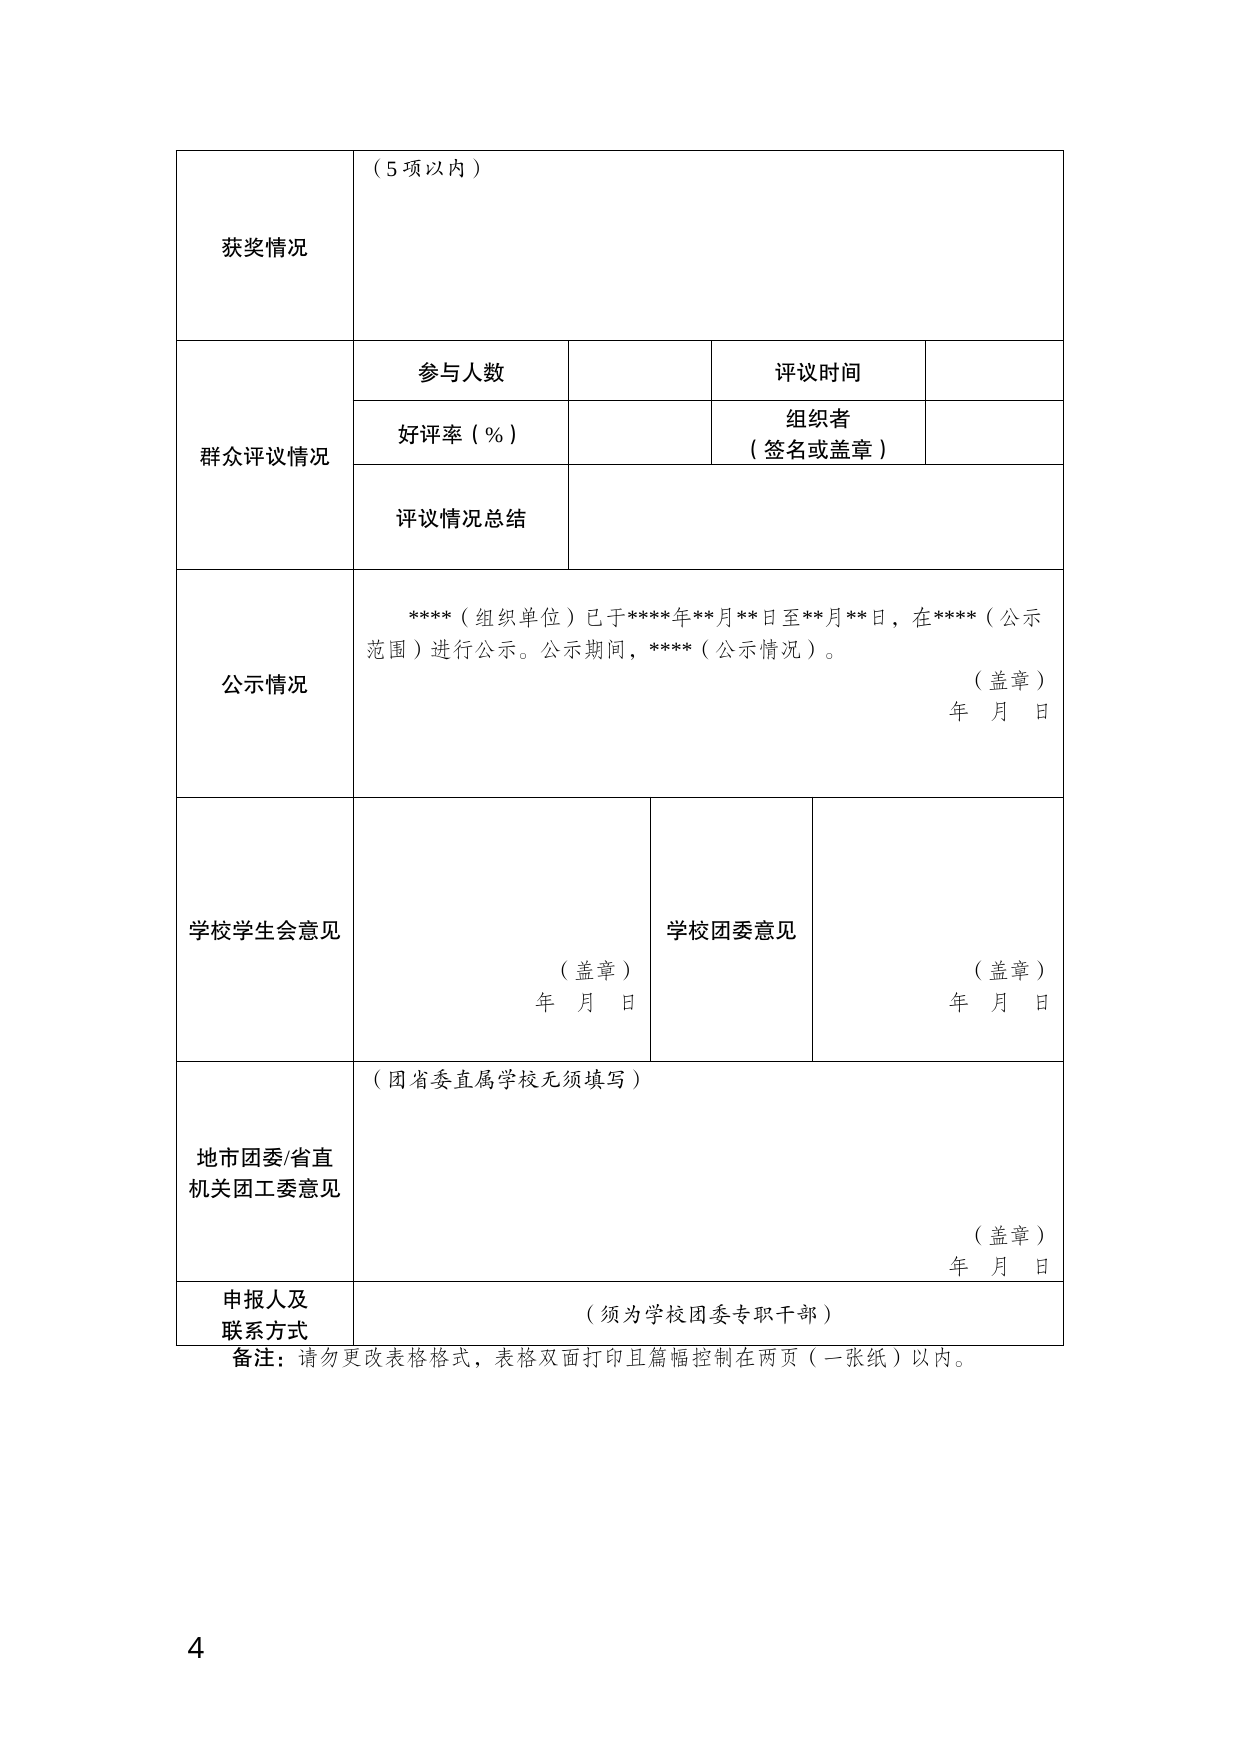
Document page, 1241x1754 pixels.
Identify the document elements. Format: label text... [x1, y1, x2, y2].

table_cell 好评率（%） [354, 401, 568, 464]
table_cell （5项以内） [354, 151, 1063, 340]
table_cell 学校学生会意见 [177, 798, 353, 1061]
table_cell （盖章） 年 月 日 [813, 798, 1063, 1061]
table_cell 申报人及 联系方式 [177, 1282, 353, 1344]
table_cell [569, 341, 711, 400]
table_cell 评议时间 [712, 341, 925, 400]
table_cell 组织者 （签名或盖章） [712, 401, 925, 464]
table_cell ****（组织单位）已于****年**月**日至**月**日，在****（公示范围）进行公示。公示期间，****（公示情况）。 （盖章） 年 月 日 [354, 570, 1063, 797]
table_cell （团省委直属学校无须填写） （盖章） 年 月 日 [354, 1062, 1063, 1281]
table_cell 评议情况总结 [354, 465, 568, 568]
table_cell （盖章） 年 月 日 [354, 798, 650, 1061]
table_cell 群众评议情况 [177, 341, 353, 568]
table_cell [926, 341, 1063, 400]
table_cell 学校团委意见 [651, 798, 812, 1061]
table_cell 获奖情况 [177, 151, 353, 340]
table_cell 参与人数 [354, 341, 568, 400]
text 备注：请勿更改表格格式，表格双面打印且篇幅控制在两页（一张纸）以内。 [187, 1346, 1053, 1371]
table_cell [926, 401, 1063, 464]
table_cell （须为学校团委专职干部） [354, 1282, 1063, 1344]
table_cell [569, 401, 711, 464]
table_cell 公示情况 [177, 570, 353, 797]
table_cell 地市团委/省直机关团工委意见 [177, 1062, 353, 1281]
table_cell [569, 465, 1063, 568]
